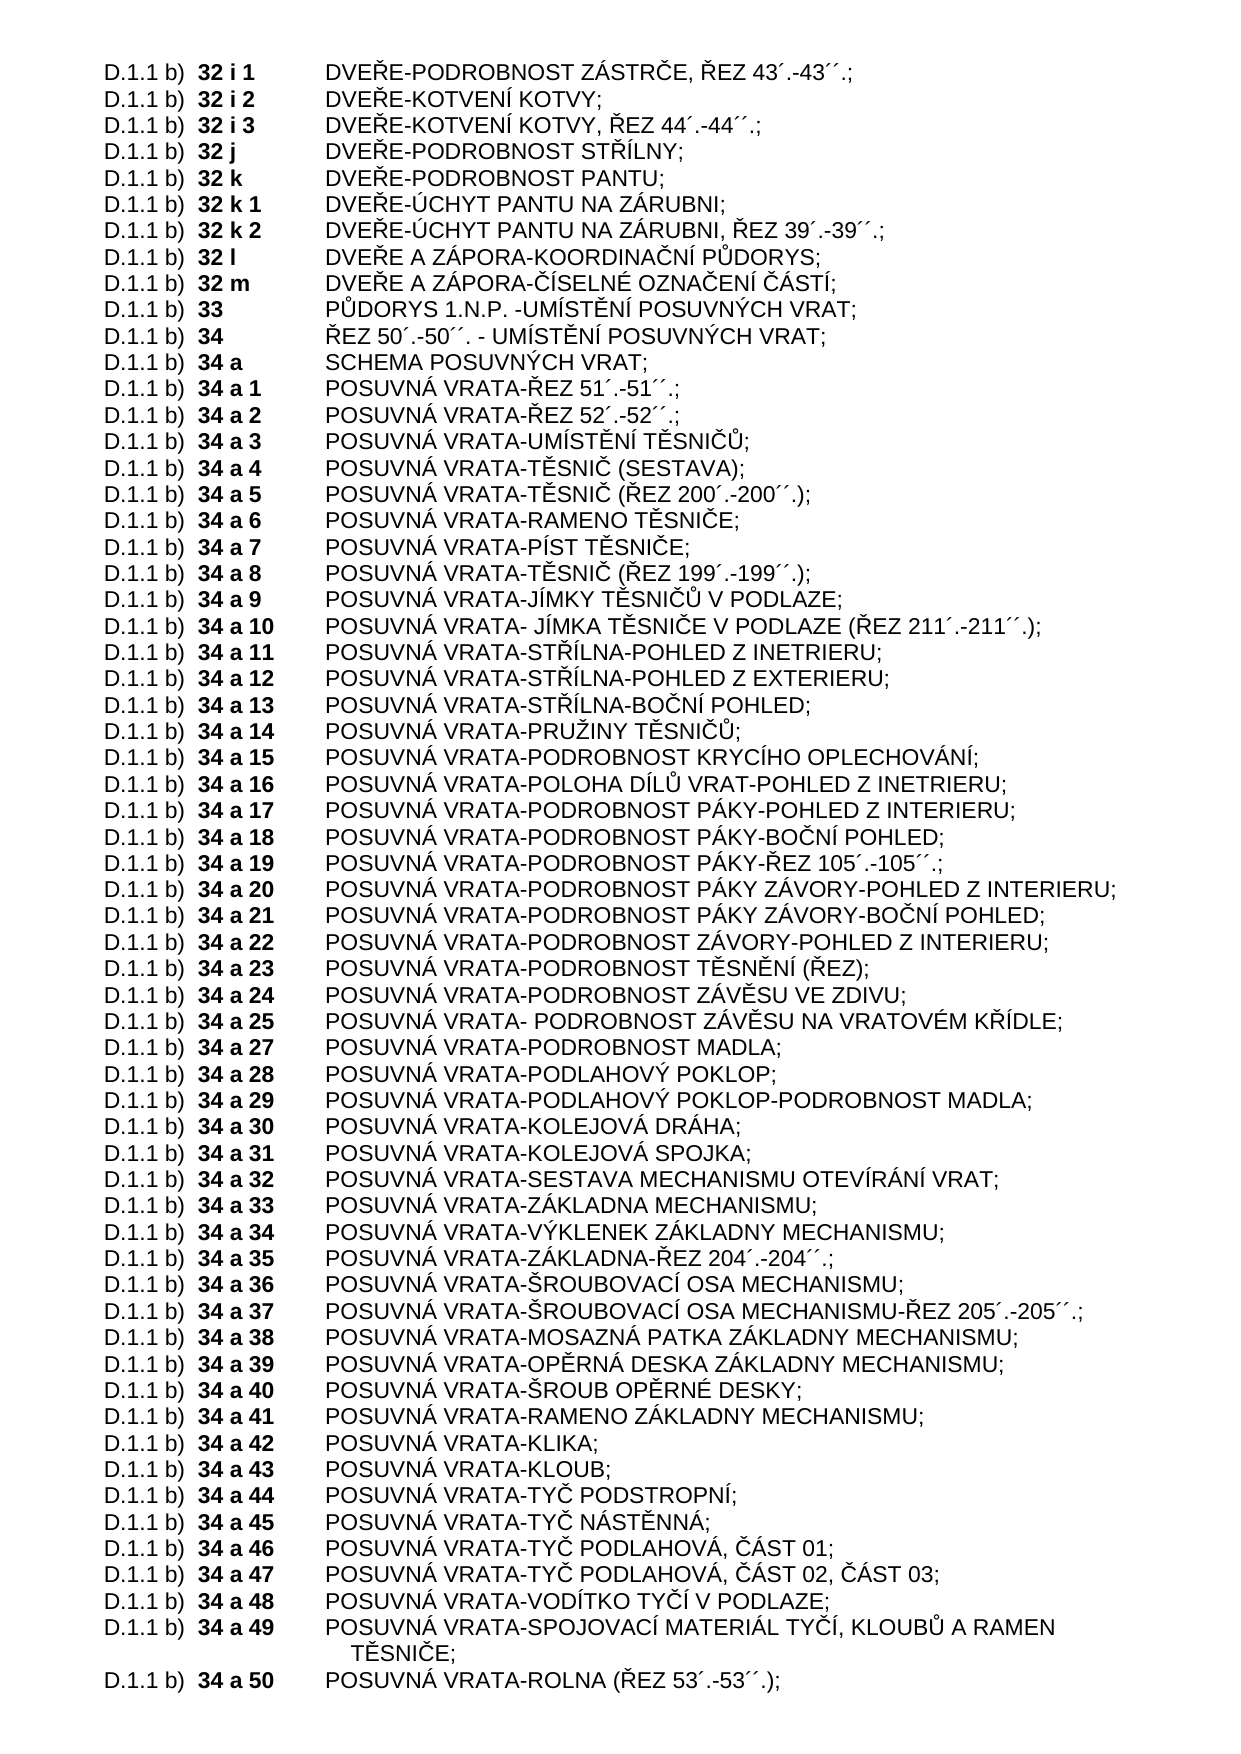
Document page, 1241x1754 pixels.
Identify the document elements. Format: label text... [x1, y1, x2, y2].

text D.1.1 b) 32 k 1 DVEŘE-ÚCHYT PANTU NA ZÁRUBNI; [103, 191, 1137, 217]
text D.1.1 b) 34 a 28 POSUVNÁ VRATA-PODLAHOVÝ POKLOP; [103, 1061, 1137, 1087]
text D.1.1 b) 34 a 2 POSUVNÁ VRATA-ŘEZ 52´.-52´´.; [103, 402, 1137, 428]
text D.1.1 b) 34 a 30 POSUVNÁ VRATA-KOLEJOVÁ DRÁHA; [103, 1113, 1137, 1140]
text D.1.1 b) 34 a 7 POSUVNÁ VRATA-PÍST TĚSNIČE; [103, 533, 1137, 560]
text D.1.1 b) 34 a 41 POSUVNÁ VRATA-RAMENO ZÁKLADNY MECHANISMU; [103, 1403, 1137, 1429]
text D.1.1 b) 32 i 1 DVEŘE-PODROBNOST ZÁSTRČE, ŘEZ 43´.-43´´.; [103, 59, 1137, 86]
text D.1.1 b) 34 a 22 POSUVNÁ VRATA-PODROBNOST ZÁVORY-POHLED Z INTERIERU; [103, 929, 1137, 955]
text D.1.1 b) 34 a 12 POSUVNÁ VRATA-STŘÍLNA-POHLED Z EXTERIERU; [103, 665, 1137, 692]
text D.1.1 b) 34 a 4 POSUVNÁ VRATA-TĚSNIČ (SESTAVA); [103, 454, 1137, 481]
text D.1.1 b) 34 a 45 POSUVNÁ VRATA-TYČ NÁSTĚNNÁ; [103, 1509, 1137, 1535]
text D.1.1 b) 34 a 21 POSUVNÁ VRATA-PODROBNOST PÁKY ZÁVORY-BOČNÍ POHLED; [103, 902, 1137, 929]
text D.1.1 b) 34 a 31 POSUVNÁ VRATA-KOLEJOVÁ SPOJKA; [103, 1140, 1137, 1166]
text D.1.1 b) 34 a 19 POSUVNÁ VRATA-PODROBNOST PÁKY-ŘEZ 105´.-105´´.; [103, 850, 1137, 876]
text D.1.1 b) 34 a 3 POSUVNÁ VRATA-UMÍSTĚNÍ TĚSNIČŮ; [103, 428, 1137, 454]
text D.1.1 b) 34 a 18 POSUVNÁ VRATA-PODROBNOST PÁKY-BOČNÍ POHLED; [103, 823, 1137, 850]
text D.1.1 b) 34 a 42 POSUVNÁ VRATA-KLIKA; [103, 1429, 1137, 1456]
text D.1.1 b) 34 a 14 POSUVNÁ VRATA-PRUŽINY TĚSNIČŮ; [103, 718, 1137, 744]
text D.1.1 b) 32 k 2 DVEŘE-ÚCHYT PANTU NA ZÁRUBNI, ŘEZ 39´.-39´´.; [103, 217, 1137, 244]
text D.1.1 b) 34 a 23 POSUVNÁ VRATA-PODROBNOST TĚSNĚNÍ (ŘEZ); [103, 955, 1137, 982]
text D.1.1 b) 34 a 39 POSUVNÁ VRATA-OPĚRNÁ DESKA ZÁKLADNY MECHANISMU; [103, 1351, 1137, 1377]
text D.1.1 b) 34 a 37 POSUVNÁ VRATA-ŠROUBOVACÍ OSA MECHANISMU-ŘEZ 205´.-205´´.; [103, 1298, 1137, 1324]
text D.1.1 b) 32 l DVEŘE A ZÁPORA-KOORDINAČNÍ PŮDORYS; [103, 244, 1137, 270]
text D.1.1 b) 32 j DVEŘE-PODROBNOST STŘÍLNY; [103, 138, 1137, 164]
text D.1.1 b) 34 a 36 POSUVNÁ VRATA-ŠROUBOVACÍ OSA MECHANISMU; [103, 1271, 1137, 1298]
text D.1.1 b) 33 PŮDORYS 1.N.P. -UMÍSTĚNÍ POSUVNÝCH VRAT; [103, 296, 1137, 323]
text D.1.1 b) 34 a 15 POSUVNÁ VRATA-PODROBNOST KRYCÍHO OPLECHOVÁNÍ; [103, 744, 1137, 771]
text D.1.1 b) 34 ŘEZ 50´.-50´´. - UMÍSTĚNÍ POSUVNÝCH VRAT; [103, 323, 1137, 349]
text D.1.1 b) 34 a 10 POSUVNÁ VRATA- JÍMKA TĚSNIČE V PODLAZE (ŘEZ 211´.-211´´.); [103, 613, 1137, 639]
text D.1.1 b) 34 a 34 POSUVNÁ VRATA-VÝKLENEK ZÁKLADNY MECHANISMU; [103, 1219, 1137, 1245]
text D.1.1 b) 34 a 27 POSUVNÁ VRATA-PODROBNOST MADLA; [103, 1034, 1137, 1061]
text D.1.1 b) 34 a 40 POSUVNÁ VRATA-ŠROUB OPĚRNÉ DESKY; [103, 1377, 1137, 1403]
text D.1.1 b) 34 a 9 POSUVNÁ VRATA-JÍMKY TĚSNIČŮ V PODLAZE; [103, 586, 1137, 613]
text D.1.1 b) 34 a 47 POSUVNÁ VRATA-TYČ PODLAHOVÁ, ČÁST 02, ČÁST 03; [103, 1561, 1137, 1588]
text D.1.1 b) 34 a 33 POSUVNÁ VRATA-ZÁKLADNA MECHANISMU; [103, 1192, 1137, 1219]
text D.1.1 b) 34 a 20 POSUVNÁ VRATA-PODROBNOST PÁKY ZÁVORY-POHLED Z INTERIERU; [103, 876, 1137, 902]
text D.1.1 b) 34 a 1 POSUVNÁ VRATA-ŘEZ 51´.-51´´.; [103, 375, 1137, 402]
text D.1.1 b) 34 a 43 POSUVNÁ VRATA-KLOUB; [103, 1456, 1137, 1482]
text D.1.1 b) 34 a 8 POSUVNÁ VRATA-TĚSNIČ (ŘEZ 199´.-199´´.); [103, 560, 1137, 586]
text D.1.1 b) 32 i 2 DVEŘE-KOTVENÍ KOTVY; [103, 86, 1137, 112]
text D.1.1 b) 34 a 44 POSUVNÁ VRATA-TYČ PODSTROPNÍ; [103, 1482, 1137, 1509]
text D.1.1 b) 34 a 35 POSUVNÁ VRATA-ZÁKLADNA-ŘEZ 204´.-204´´.; [103, 1245, 1137, 1271]
text D.1.1 b) 34 a 17 POSUVNÁ VRATA-PODROBNOST PÁKY-POHLED Z INTERIERU; [103, 797, 1137, 823]
text D.1.1 b) 34 a 49 POSUVNÁ VRATA-SPOJOVACÍ MATERIÁL TYČÍ, KLOUBŮ A RAMEN TĚSNIČE; [103, 1614, 1137, 1667]
text D.1.1 b) 32 m DVEŘE A ZÁPORA-ČÍSELNÉ OZNAČENÍ ČÁSTÍ; [103, 270, 1137, 296]
text D.1.1 b) 34 a 16 POSUVNÁ VRATA-POLOHA DÍLŮ VRAT-POHLED Z INETRIERU; [103, 771, 1137, 797]
text D.1.1 b) 34 a 25 POSUVNÁ VRATA- PODROBNOST ZÁVĚSU NA VRATOVÉM KŘÍDLE; [103, 1008, 1137, 1034]
text D.1.1 b) 34 a 50 POSUVNÁ VRATA-ROLNA (ŘEZ 53´.-53´´.); [103, 1667, 1137, 1693]
text D.1.1 b) 34 a 5 POSUVNÁ VRATA-TĚSNIČ (ŘEZ 200´.-200´´.); [103, 481, 1137, 507]
text D.1.1 b) 34 a 46 POSUVNÁ VRATA-TYČ PODLAHOVÁ, ČÁST 01; [103, 1535, 1137, 1561]
text D.1.1 b) 34 a SCHEMA POSUVNÝCH VRAT; [103, 349, 1137, 375]
text D.1.1 b) 34 a 13 POSUVNÁ VRATA-STŘÍLNA-BOČNÍ POHLED; [103, 692, 1137, 718]
text D.1.1 b) 34 a 38 POSUVNÁ VRATA-MOSAZNÁ PATKA ZÁKLADNY MECHANISMU; [103, 1324, 1137, 1351]
text D.1.1 b) 32 k DVEŘE-PODROBNOST PANTU; [103, 164, 1137, 191]
text D.1.1 b) 34 a 29 POSUVNÁ VRATA-PODLAHOVÝ POKLOP-PODROBNOST MADLA; [103, 1087, 1137, 1113]
text D.1.1 b) 34 a 32 POSUVNÁ VRATA-SESTAVA MECHANISMU OTEVÍRÁNÍ VRAT; [103, 1166, 1137, 1192]
text D.1.1 b) 34 a 6 POSUVNÁ VRATA-RAMENO TĚSNIČE; [103, 507, 1137, 533]
text D.1.1 b) 34 a 11 POSUVNÁ VRATA-STŘÍLNA-POHLED Z INETRIERU; [103, 639, 1137, 665]
text D.1.1 b) 32 i 3 DVEŘE-KOTVENÍ KOTVY, ŘEZ 44´.-44´´.; [103, 112, 1137, 138]
text D.1.1 b) 34 a 48 POSUVNÁ VRATA-VODÍTKO TYČÍ V PODLAZE; [103, 1588, 1137, 1614]
text D.1.1 b) 34 a 24 POSUVNÁ VRATA-PODROBNOST ZÁVĚSU VE ZDIVU; [103, 982, 1137, 1008]
